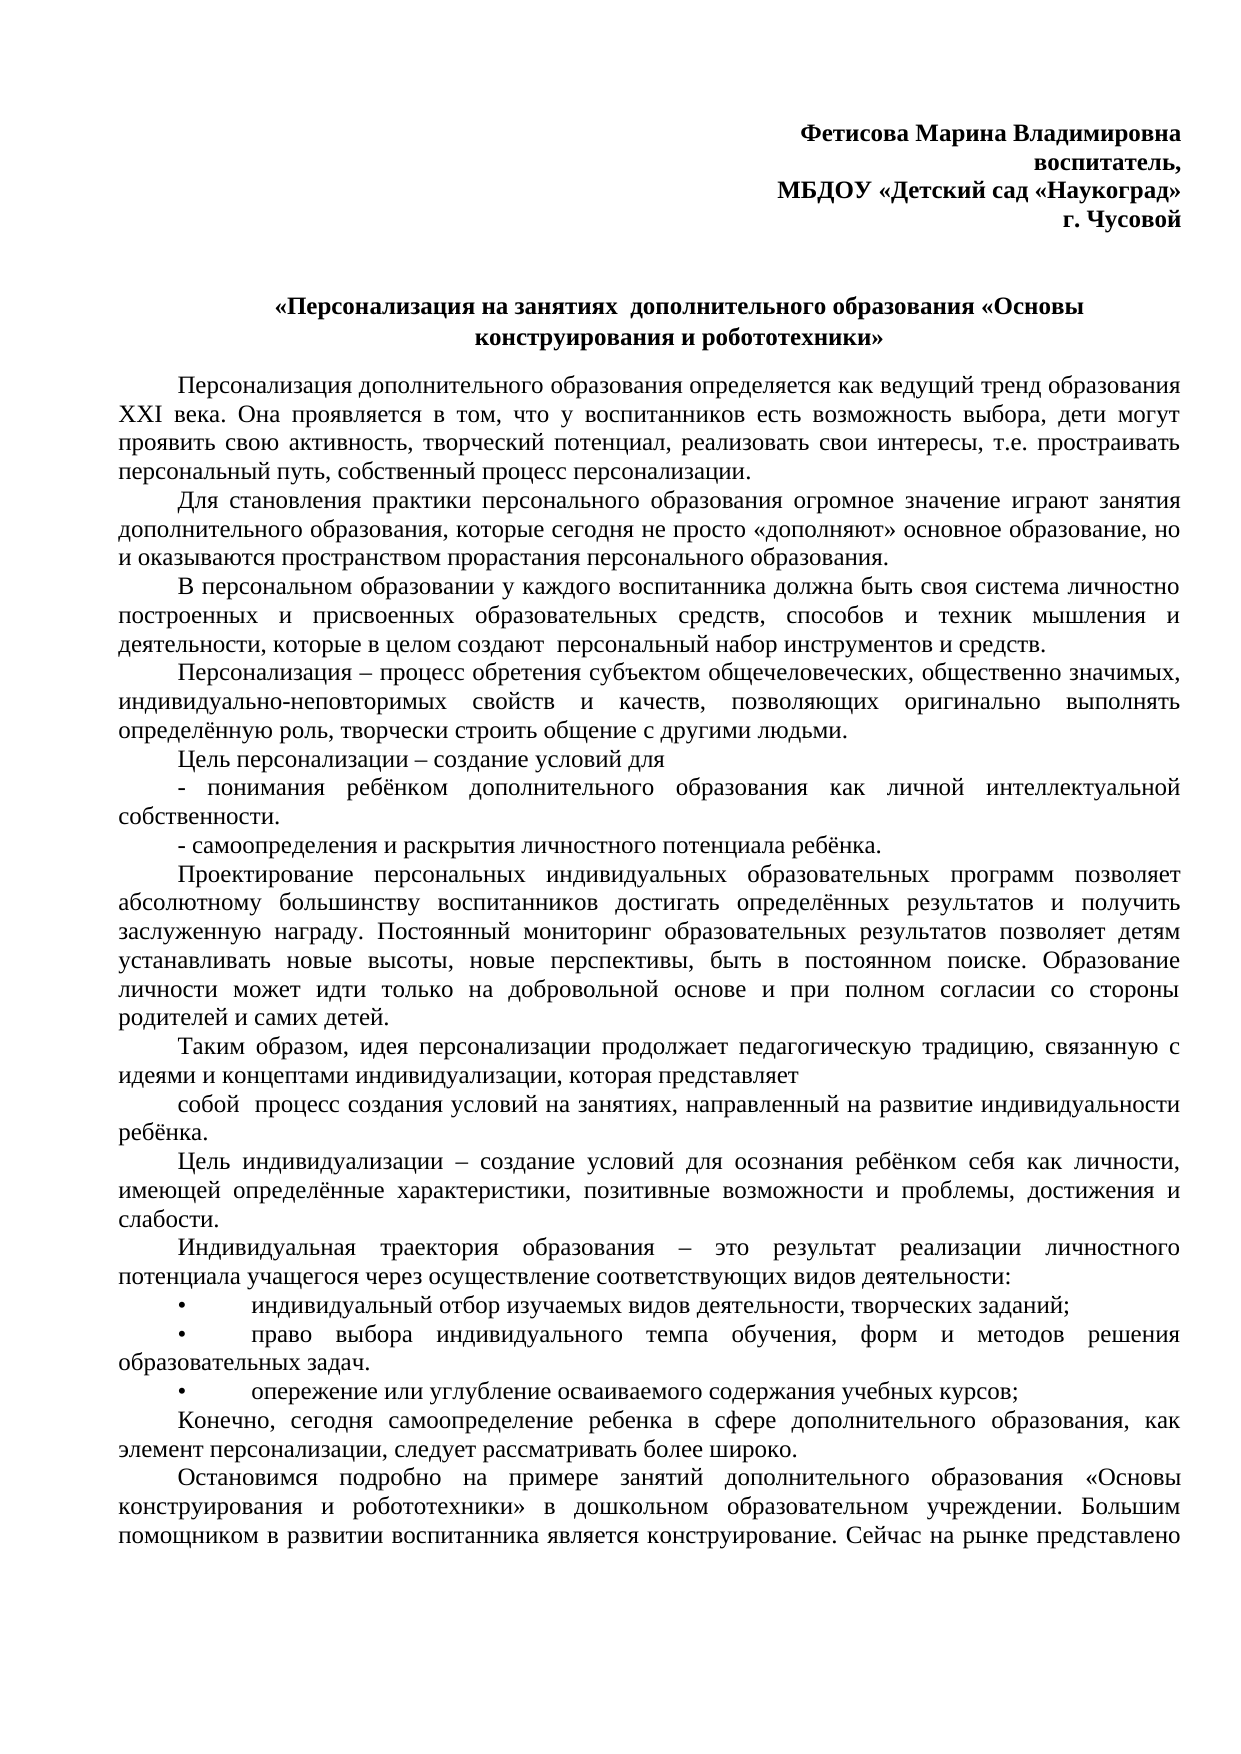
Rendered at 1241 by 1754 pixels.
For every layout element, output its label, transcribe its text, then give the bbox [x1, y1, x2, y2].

text Цель индивидуализации – создание условий для осознания ребёнком себя как личности, имеющей определённые характеристики, позитивные возможности и проблемы, достижения и слабости. [118, 1146, 1181, 1232]
text Проектирование персональных индивидуальных образовательных программ позволяет абсолютному большинству воспитанников достигать определённых результатов и получить заслуженную награду. Постоянный мониторинг образовательных результатов позволяет детям устанавливать новые высоты, новые перспективы, быть в постоянном поиске. Образование личности может идти только на добровольной основе и при полном согласии со стороны родителей и самих детей. [118, 859, 1181, 1031]
text - самоопределения и раскрытия личностного потенциала ребёнка. [118, 830, 1181, 859]
text «Персонализация на занятиях дополнительного образования «Основы конструирования и робототехники» [177, 291, 1181, 351]
text В персональном образовании у каждого воспитанника должна быть своя система личностно построенных и присвоенных образовательных средств, способов и техник мышления и деятельности, которые в целом создают персональный набор инструментов и средств. [118, 571, 1181, 657]
text Конечно, сегодня самоопределение ребенка в сфере дополнительного образования, как элемент персонализации, следует рассматривать более широко. [118, 1405, 1181, 1462]
text г. Чусовой [118, 204, 1181, 233]
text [118, 1462, 1181, 1549]
text Таким образом, идея персонализации продолжает педагогическую традицию, связанную с идеями и концептами индивидуализации, которая представляет [118, 1031, 1181, 1089]
text Персонализация – процесс обретения субъектом общечеловеческих, общественно значимых, индивидуально-неповторимых свойств и качеств, позволяющих оригинально выполнять определённую роль, творчески строить общение с другими людьми. [118, 657, 1181, 744]
text Индивидуальная траектория образования – это результат реализации личностного потенциала учащегося через осуществление соответствующих видов деятельности: [118, 1232, 1181, 1290]
text Для становления практики персонального образования огромное значение играют занятия дополнительного образования, которые сегодня не просто «дополняют» основное образование, но и оказываются пространством прорастания персонального образования. [118, 485, 1181, 571]
text • индивидуальный отбор изучаемых видов деятельности, творческих заданий; [118, 1290, 1181, 1319]
text • опережение или углубление осваиваемого содержания учебных курсов; [118, 1376, 1181, 1405]
text • право выбора индивидуального темпа обучения, форм и методов решения образовательных задач. [118, 1319, 1181, 1376]
text собой процесс создания условий на занятиях, направленный на развитие индивидуальности ребёнка. [118, 1089, 1181, 1146]
text воспитатель, [118, 147, 1181, 176]
text Фетисова Марина Владимировна [177, 118, 1181, 147]
text Цель персонализации – создание условий для [118, 744, 1181, 772]
text МБДОУ «Детский сад «Наукоград» [118, 176, 1181, 204]
text - понимания ребёнком дополнительного образования как личной интеллектуальной собственности. [118, 772, 1181, 830]
text Персонализация дополнительного образования определяется как ведущий тренд образования XXI века. Она проявляется в том, что у воспитанников есть возможность выбора, дети могут проявить свою активность, творческий потенциал, реализовать свои интересы, т.е. простраивать персональный путь, собственный процесс персонализации. [118, 370, 1181, 485]
